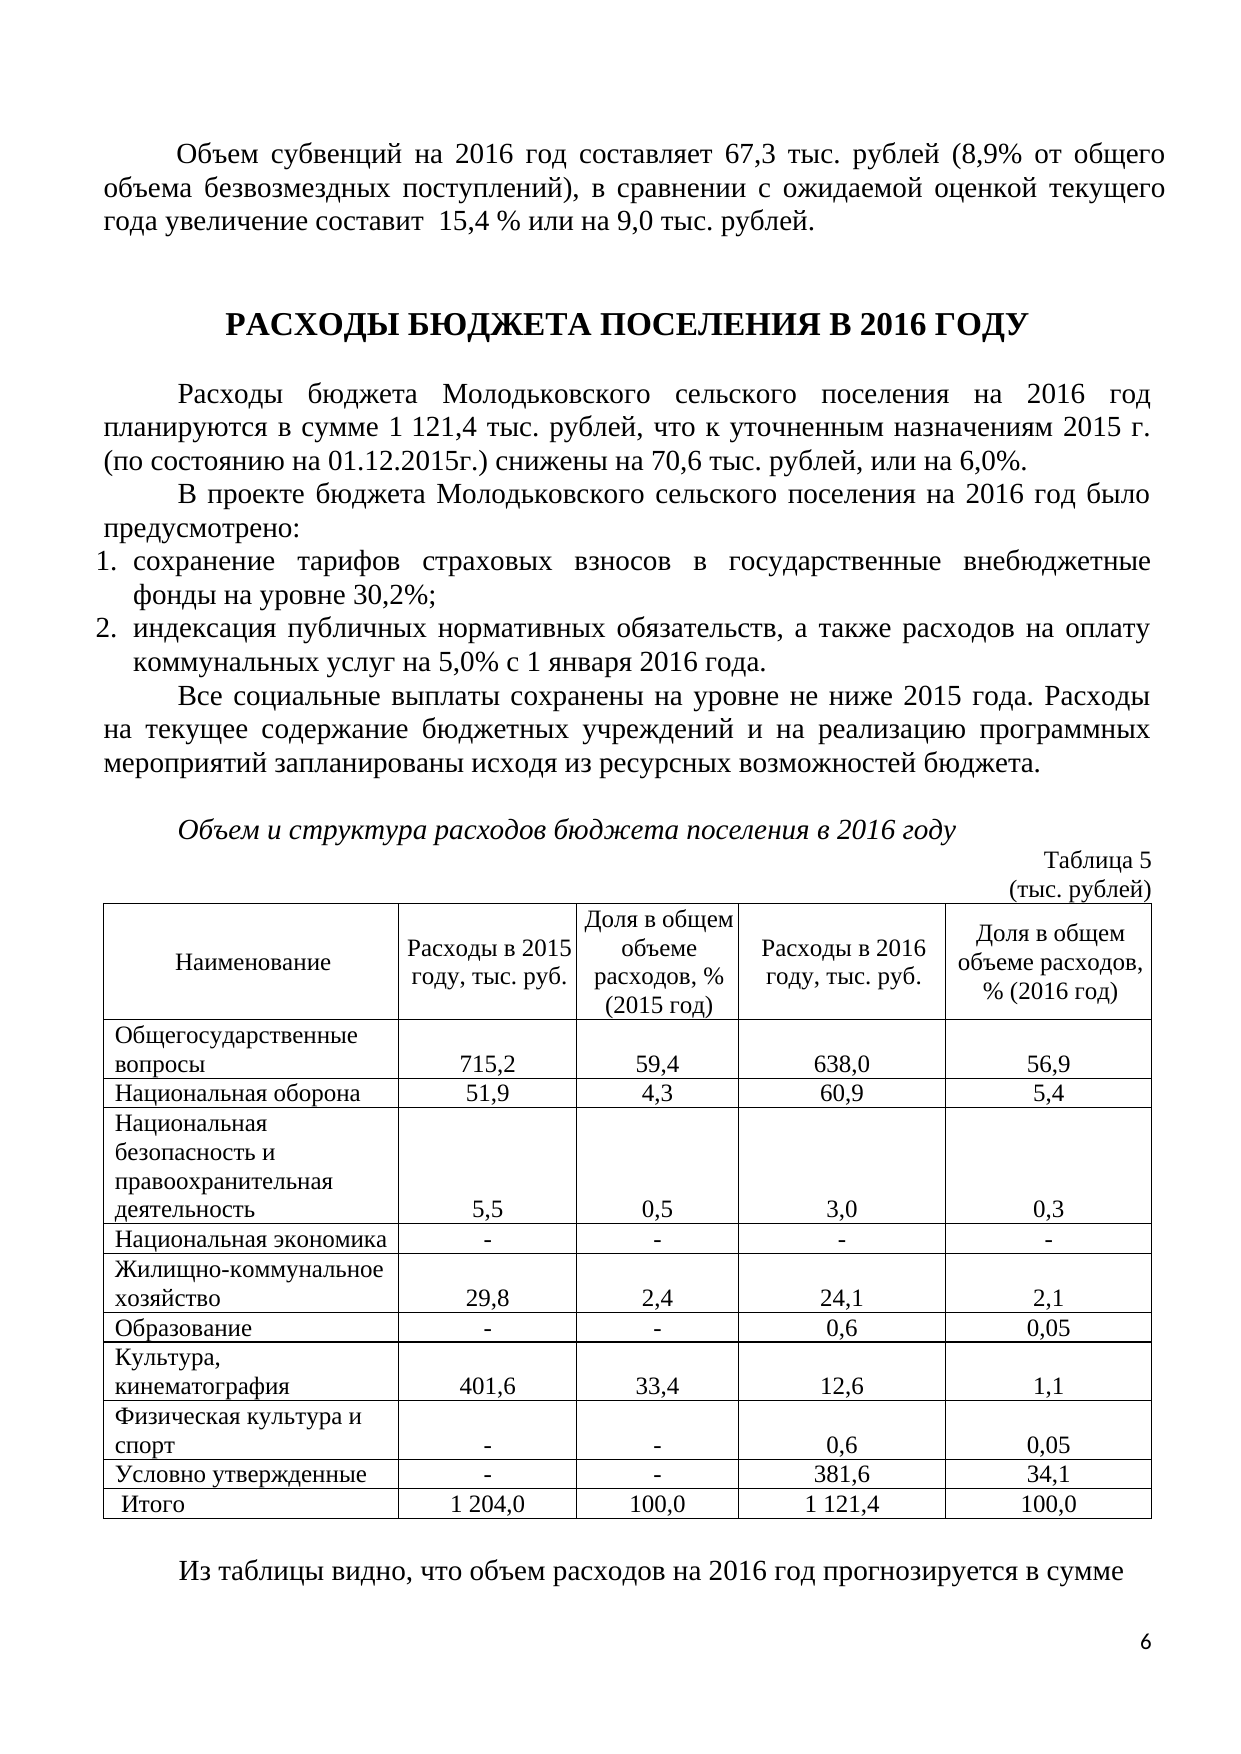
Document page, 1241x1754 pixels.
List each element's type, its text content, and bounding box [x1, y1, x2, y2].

table_cell 0,05 [946, 1313, 1151, 1341]
table_cell 638,0 [739, 1020, 945, 1077]
table_cell Итого [104, 1489, 398, 1518]
table_cell - [577, 1313, 738, 1341]
table_cell Национальная безопасность и правоохранительная деятельность [104, 1108, 398, 1223]
table_cell - [399, 1313, 576, 1341]
table_cell Физическая культура и спорт [104, 1401, 398, 1458]
text Расходы бюджета Молодьковского сельского поселения на 2016 год планируются в сумме 1 121,4 тыс. рублей, что к уточненным назначениям 2015 г. (по состоянию на 01.12.2015г.) снижены на 70,6 тыс. рублей, или на 6,0%. [103, 376, 1152, 476]
table_cell 715,2 [399, 1020, 576, 1077]
table_cell - [399, 1460, 576, 1488]
text Из таблицы видно, что объем расходов на 2016 год прогнозируется в сумме [103, 1553, 1152, 1586]
table_cell 2,4 [577, 1254, 738, 1312]
table_cell 24,1 [739, 1254, 945, 1312]
table_header Доля в общем объеме расходов, % (2015 год) [577, 904, 738, 1019]
table_cell 0,05 [946, 1401, 1151, 1458]
table_cell 381,6 [739, 1460, 945, 1488]
table_cell 56,9 [946, 1020, 1151, 1077]
table_cell 1 121,4 [739, 1489, 945, 1518]
table_cell Условно утвержденные [104, 1460, 398, 1488]
table_cell 401,6 [399, 1343, 576, 1400]
table_cell 5,5 [399, 1108, 576, 1223]
table_cell - [577, 1401, 738, 1458]
table_cell 1,1 [946, 1343, 1151, 1400]
table_cell - [577, 1460, 738, 1488]
table_cell 0,6 [739, 1313, 945, 1341]
table_cell Образование [104, 1313, 398, 1341]
table_header Доля в общем объеме расходов, % (2016 год) [946, 904, 1151, 1019]
table_header Расходы в 2016 году, тыс. руб. [739, 904, 945, 1019]
table_cell Культура, кинематография [104, 1343, 398, 1400]
table_cell - [577, 1224, 738, 1253]
table_cell 60,9 [739, 1079, 945, 1107]
table_cell - [946, 1224, 1151, 1253]
table_header Наименование [104, 904, 398, 1019]
text (тыс. рублей) [148, 874, 1152, 903]
table_cell 0,5 [577, 1108, 738, 1223]
table_cell Общегосударственные вопросы [104, 1020, 398, 1077]
table_cell 12,6 [739, 1343, 945, 1400]
table_cell - [399, 1224, 576, 1253]
table_cell 51,9 [399, 1079, 576, 1107]
text В проекте бюджета Молодьковского сельского поселения на 2016 год было предусмотрено: [103, 476, 1152, 543]
table_cell 3,0 [739, 1108, 945, 1223]
table_cell 59,4 [577, 1020, 738, 1077]
text Все социальные выплаты сохранены на уровне не ниже 2015 года. Расходы на текущее содержание бюджетных учреждений и на реализацию программных мероприятий запланированы исходя из ресурсных возможностей бюджета. [103, 678, 1152, 778]
table_cell 34,1 [946, 1460, 1151, 1488]
text РАСХОДЫ БЮДЖЕТА ПОСЕЛЕНИЯ В 2016 ГОДУ [103, 304, 1152, 342]
table_cell 100,0 [946, 1489, 1151, 1518]
table_cell 0,6 [739, 1401, 945, 1458]
table_cell 0,3 [946, 1108, 1151, 1223]
table_cell 33,4 [577, 1343, 738, 1400]
table_cell Национальная экономика [104, 1224, 398, 1253]
table_cell 100,0 [577, 1489, 738, 1518]
table_cell 2,1 [946, 1254, 1151, 1312]
table_header Расходы в 2015 году, тыс. руб. [399, 904, 576, 1019]
table_cell 1 204,0 [399, 1489, 576, 1518]
table_cell Жилищно-коммунальное хозяйство [104, 1254, 398, 1312]
table_cell Национальная оборона [104, 1079, 398, 1107]
table_cell - [739, 1224, 945, 1253]
table_cell 29,8 [399, 1254, 576, 1312]
text Объем и структура расходов бюджета поселения в 2016 году [103, 812, 1152, 845]
list индексация публичных нормативных обязательств, а также расходов на оплату коммунальных услуг на 5,0% с 1 января 2016 года. [95, 611, 1152, 678]
table_cell - [399, 1401, 576, 1458]
text Объем субвенций на 2016 год составляет 67,3 тыс. рублей (8,9% от общего объема безвозмездных поступлений), в сравнении с ожидаемой оценкой текущего года увеличение составит 15,4 % или на 9,0 тыс. рублей. [103, 136, 1167, 237]
list сохранение тарифов страховых взносов в государственные внебюджетные фонды на уровне 30,2%; [95, 543, 1152, 611]
table_cell 4,3 [577, 1079, 738, 1107]
text Таблица 5 [148, 845, 1152, 874]
table_cell 5,4 [946, 1079, 1151, 1107]
